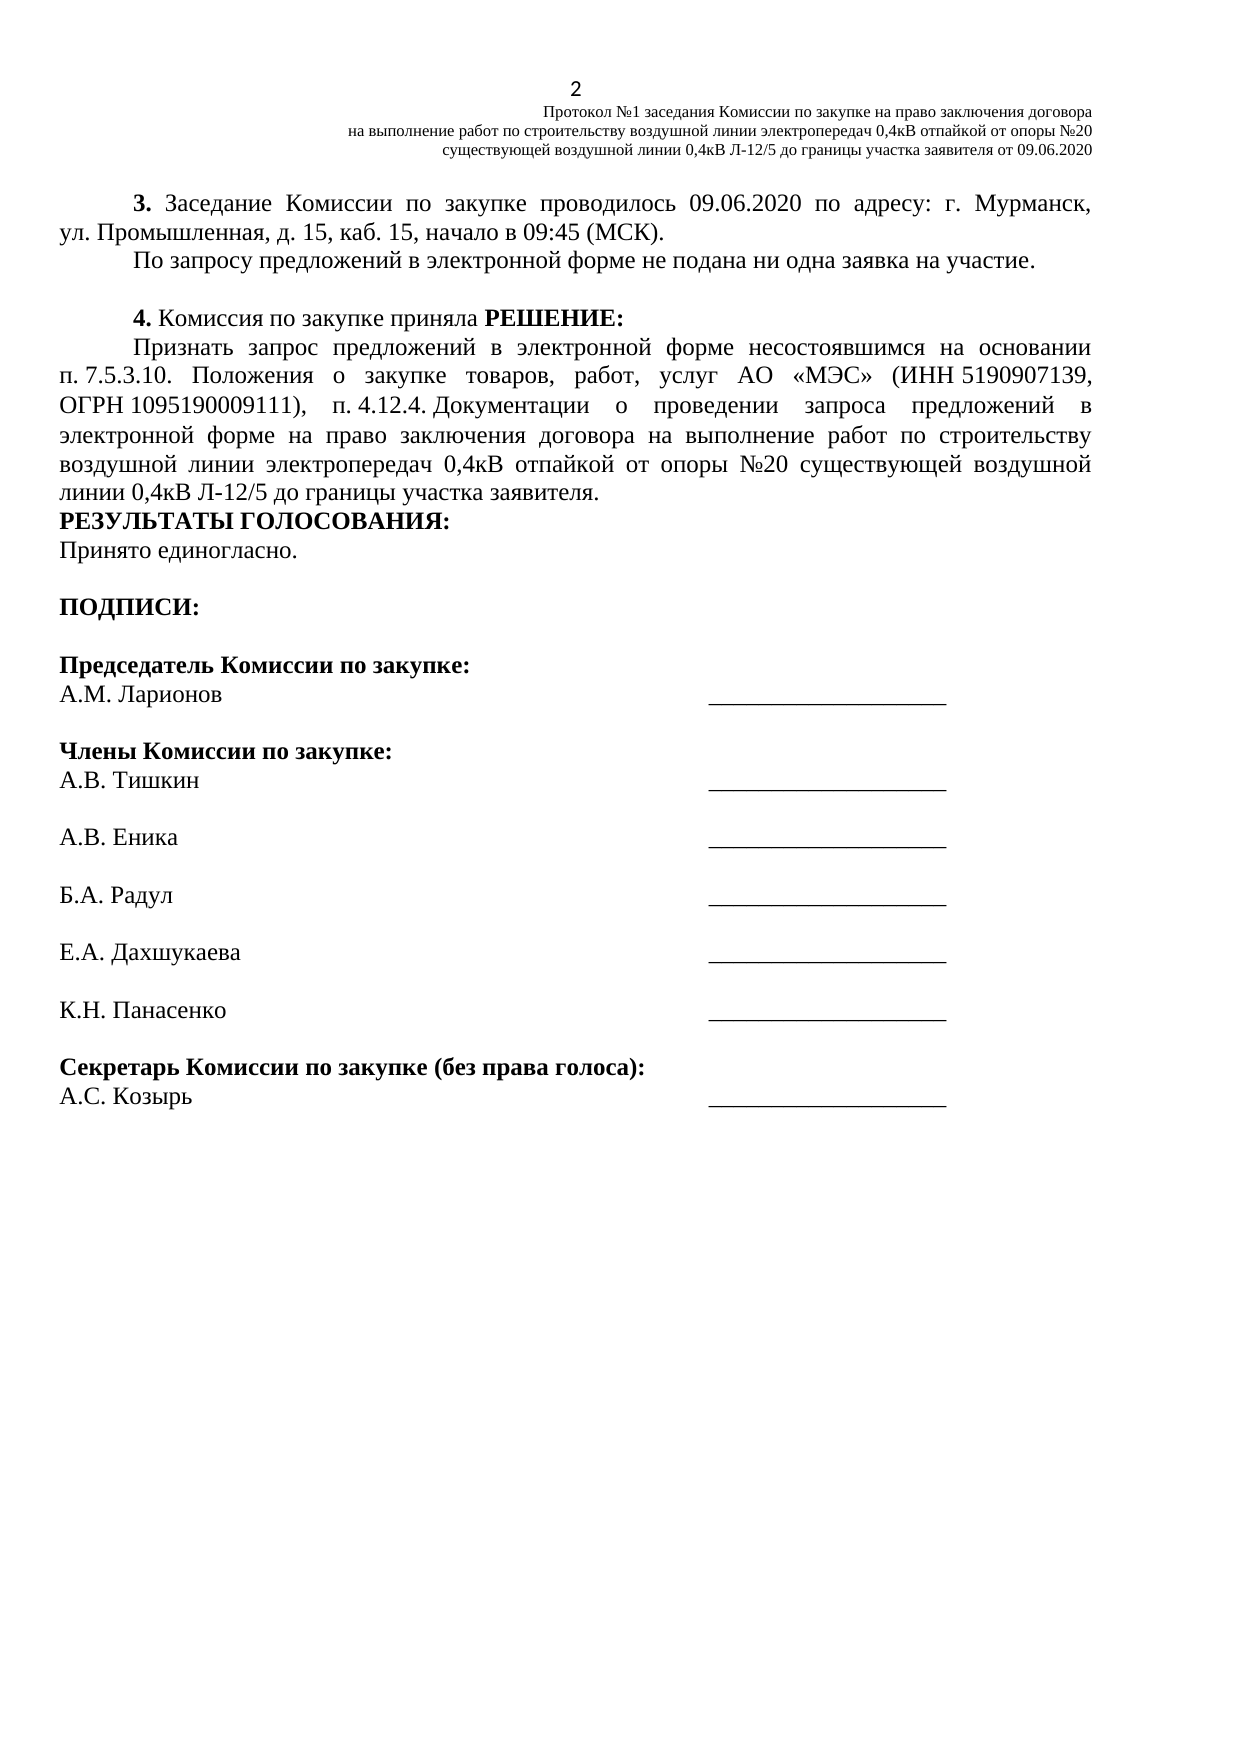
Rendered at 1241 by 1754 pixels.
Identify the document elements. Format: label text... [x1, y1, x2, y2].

text Принято единогласно. [59, 535, 1092, 564]
text По запросу предложений в электронной форме не подана ни одна заявка на участие. [59, 246, 1092, 274]
text Секретарь Комиссии по закупке (без права голоса): [59, 1052, 1092, 1081]
text А.В. Еника ___________________ [59, 822, 1092, 851]
text Б.А. Радул ___________________ [59, 880, 1092, 909]
text Е.А. Дахшукаева ___________________ [59, 937, 1092, 966]
text Члены Комиссии по закупке: [59, 736, 1092, 765]
text Признать запрос предложений в электронной форме несостоявшимся на основании п. 7.5.3.10. Положения о закупке товаров, работ, услуг АО «МЭС» (ИНН 5190907139, ОГРН 1095190009111), п. 4.12.4. Документации о проведении запроса предложений в электронной форме на право заключения договора на выполнение работ по строительству воздушной линии электропередач 0,4кВ отпайкой от опоры №20 существующей воздушной линии 0,4кВ Л-12/5 до границы участка заявителя. [59, 332, 1092, 506]
text А.М. Ларионов ___________________ [59, 679, 1092, 707]
text 3. Заседание Комиссии по закупке проводилось 09.06.2020 по адресу: г. Мурманск, ул. Промышленная, д. 15, каб. 15, начало в 09:45 (МСК). [59, 188, 1092, 246]
text РЕЗУЛЬТАТЫ ГОЛОСОВАНИЯ: [59, 506, 1092, 535]
text ПОДПИСИ: [59, 592, 1092, 621]
text 4. Комиссия по закупке приняла РЕШЕНИЕ: [59, 303, 1092, 332]
text Председатель Комиссии по закупке: [59, 650, 1092, 679]
text А.С. Козырь ___________________ [59, 1081, 1092, 1110]
text К.Н. Панасенко ___________________ [59, 995, 1092, 1024]
text А.В. Тишкин ___________________ [59, 765, 1092, 794]
